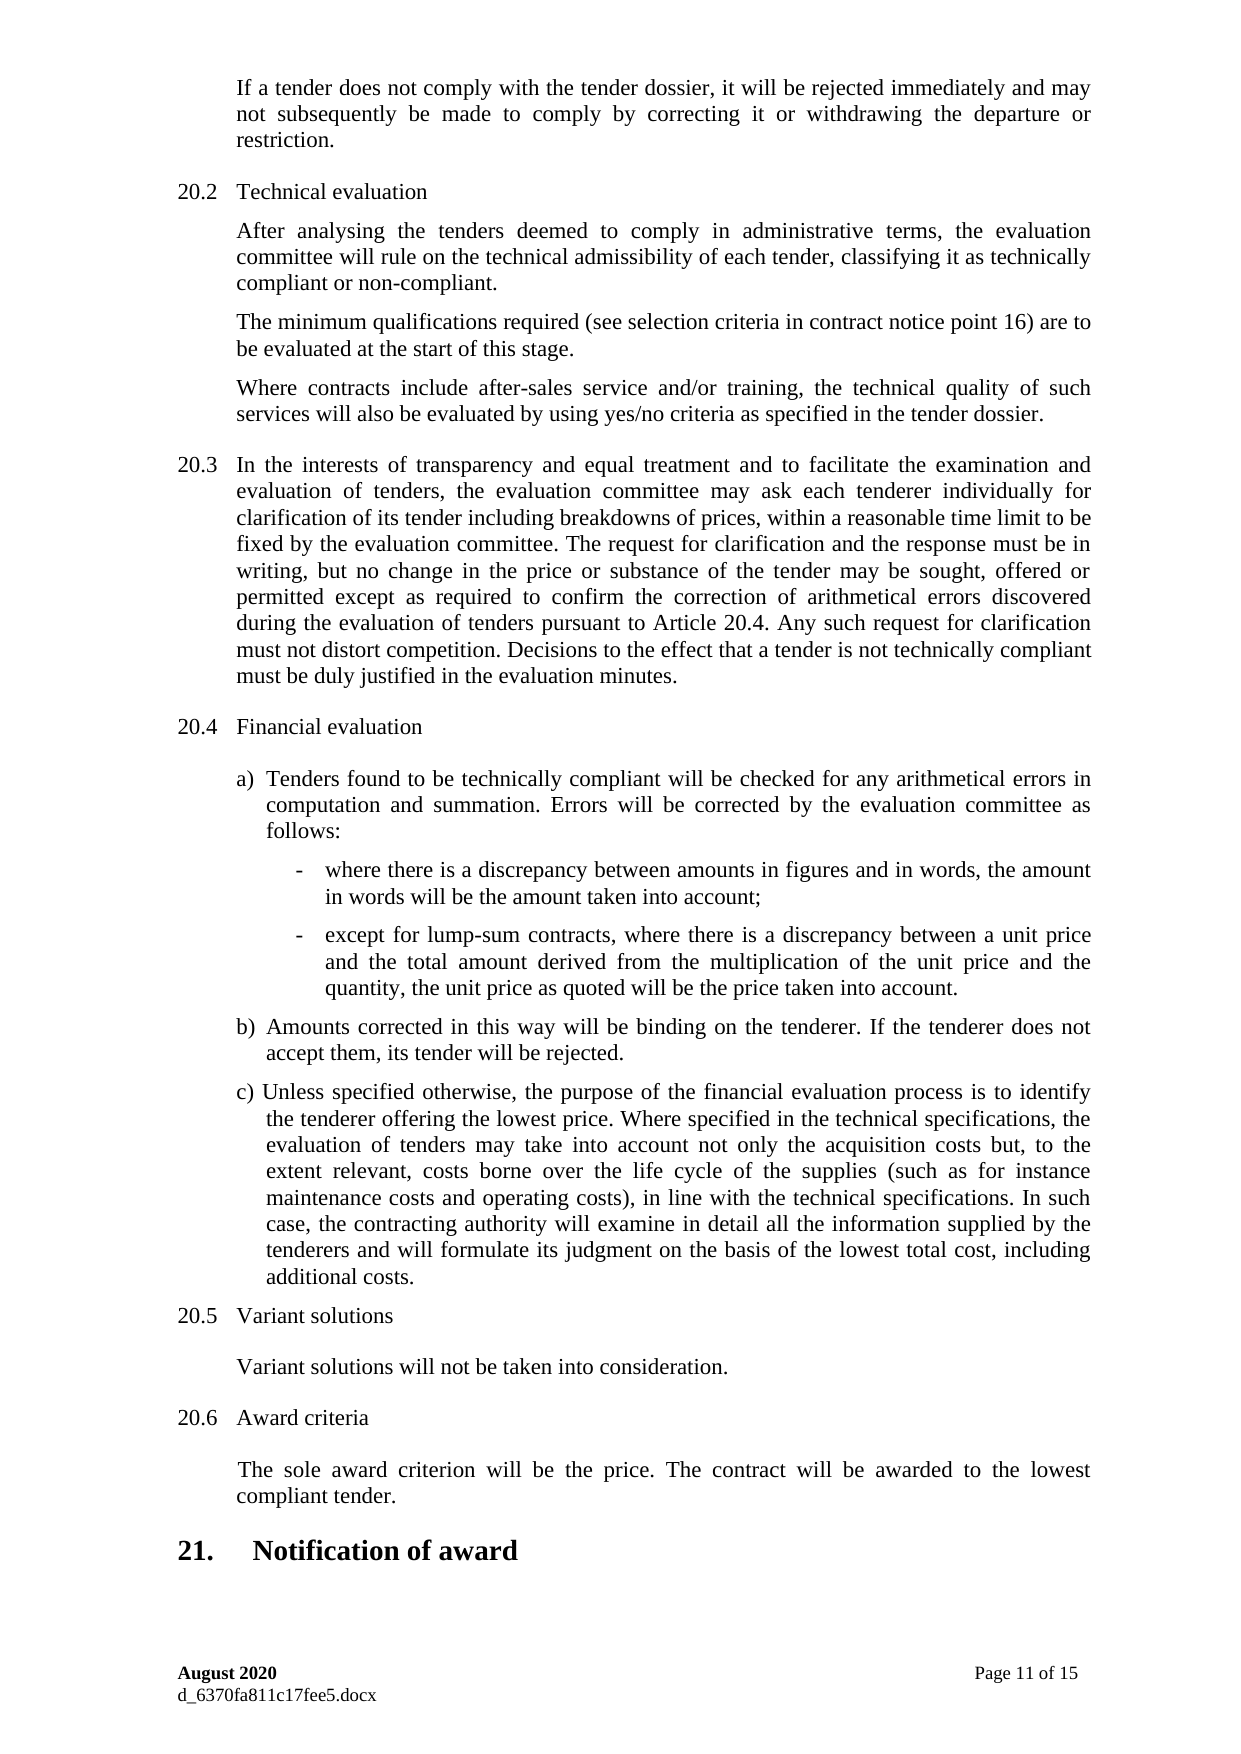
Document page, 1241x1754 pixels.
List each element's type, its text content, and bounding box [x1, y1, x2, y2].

text The sole award criterion will be the price. The contract will be awarded to the lowest compliant tender. [236, 1456, 1092, 1508]
subtitle 20.5 Variant solutions [177, 1302, 1092, 1328]
text c) Unless specified otherwise, the purpose of the financial evaluation process is to identify the tenderer offering the lowest price. Where specified in the technical specifications, the evaluation of tenders may take into account not only the acquisition costs but, to the extent relevant, costs borne over the life cycle of the supplies (such as for instance maintenance costs and operating costs), in line with the technical specifications. In such case, the contracting authority will examine in detail all the information supplied by the tenderers and will formulate its judgment on the basis of the lowest total cost, including additional costs. [236, 1078, 1092, 1289]
text Where contracts include after-sales service and/or training, the technical quality of such services will also be evaluated by using yes/no criteria as specified in the tender dossier. [236, 373, 1092, 426]
subtitle The minimum qualifications required (see selection criteria in contract notice point 16) are to be evaluated at the start of this stage. [236, 308, 1092, 361]
subtitle 20.2 Technical evaluation [177, 178, 1092, 204]
text After analysing the tenders deemed to comply in administrative terms, the evaluation committee will rule on the technical admissibility of each tender, classifying it as technically compliant or non-compliant. [236, 217, 1092, 296]
text - where there is a discrepancy between amounts in figures and in words, the amount in words will be the amount taken into account; [295, 856, 1092, 909]
text a) Tenders found to be technically compliant will be checked for any arithmetical errors in computation and summation. Errors will be corrected by the evaluation committee as follows: [236, 765, 1092, 844]
text - except for lump-sum contracts, where there is a discrepancy between a unit price and the total amount derived from the multiplication of the unit price and the quantity, the unit price as quoted will be the price taken into account. [295, 922, 1092, 1001]
subtitle 20.3 In the interests of transparency and equal treatment and to facilitate the examination and evaluation of tenders, the evaluation committee may ask each tenderer individually for clarification of its tender including breakdowns of prices, within a reasonable time limit to be fixed by the evaluation committee. The request for clarification and the response must be in writing, but no change in the price or substance of the tender may be sought, offered or permitted except as required to confirm the correction of arithmetical errors discovered during the evaluation of tenders pursuant to Article 20.4. Any such request for clarification must not distort competition. Decisions to the effect that a tender is not technically compliant must be duly justified in the evaluation minutes. [177, 451, 1092, 688]
subtitle 20.6 Award criteria [177, 1404, 1092, 1431]
text b) Amounts corrected in this way will be binding on the tenderer. If the tenderer does not accept them, its tender will be rejected. [236, 1013, 1092, 1066]
text Variant solutions will not be taken into consideration. [236, 1353, 1092, 1379]
text 21. Notification of award [177, 1533, 1092, 1567]
subtitle 20.4 Financial evaluation [177, 713, 1092, 740]
text If a tender does not comply with the tender dossier, it will be rejected immediately and may not subsequently be made to comply by correcting it or withdrawing the departure or restriction. [236, 74, 1092, 153]
